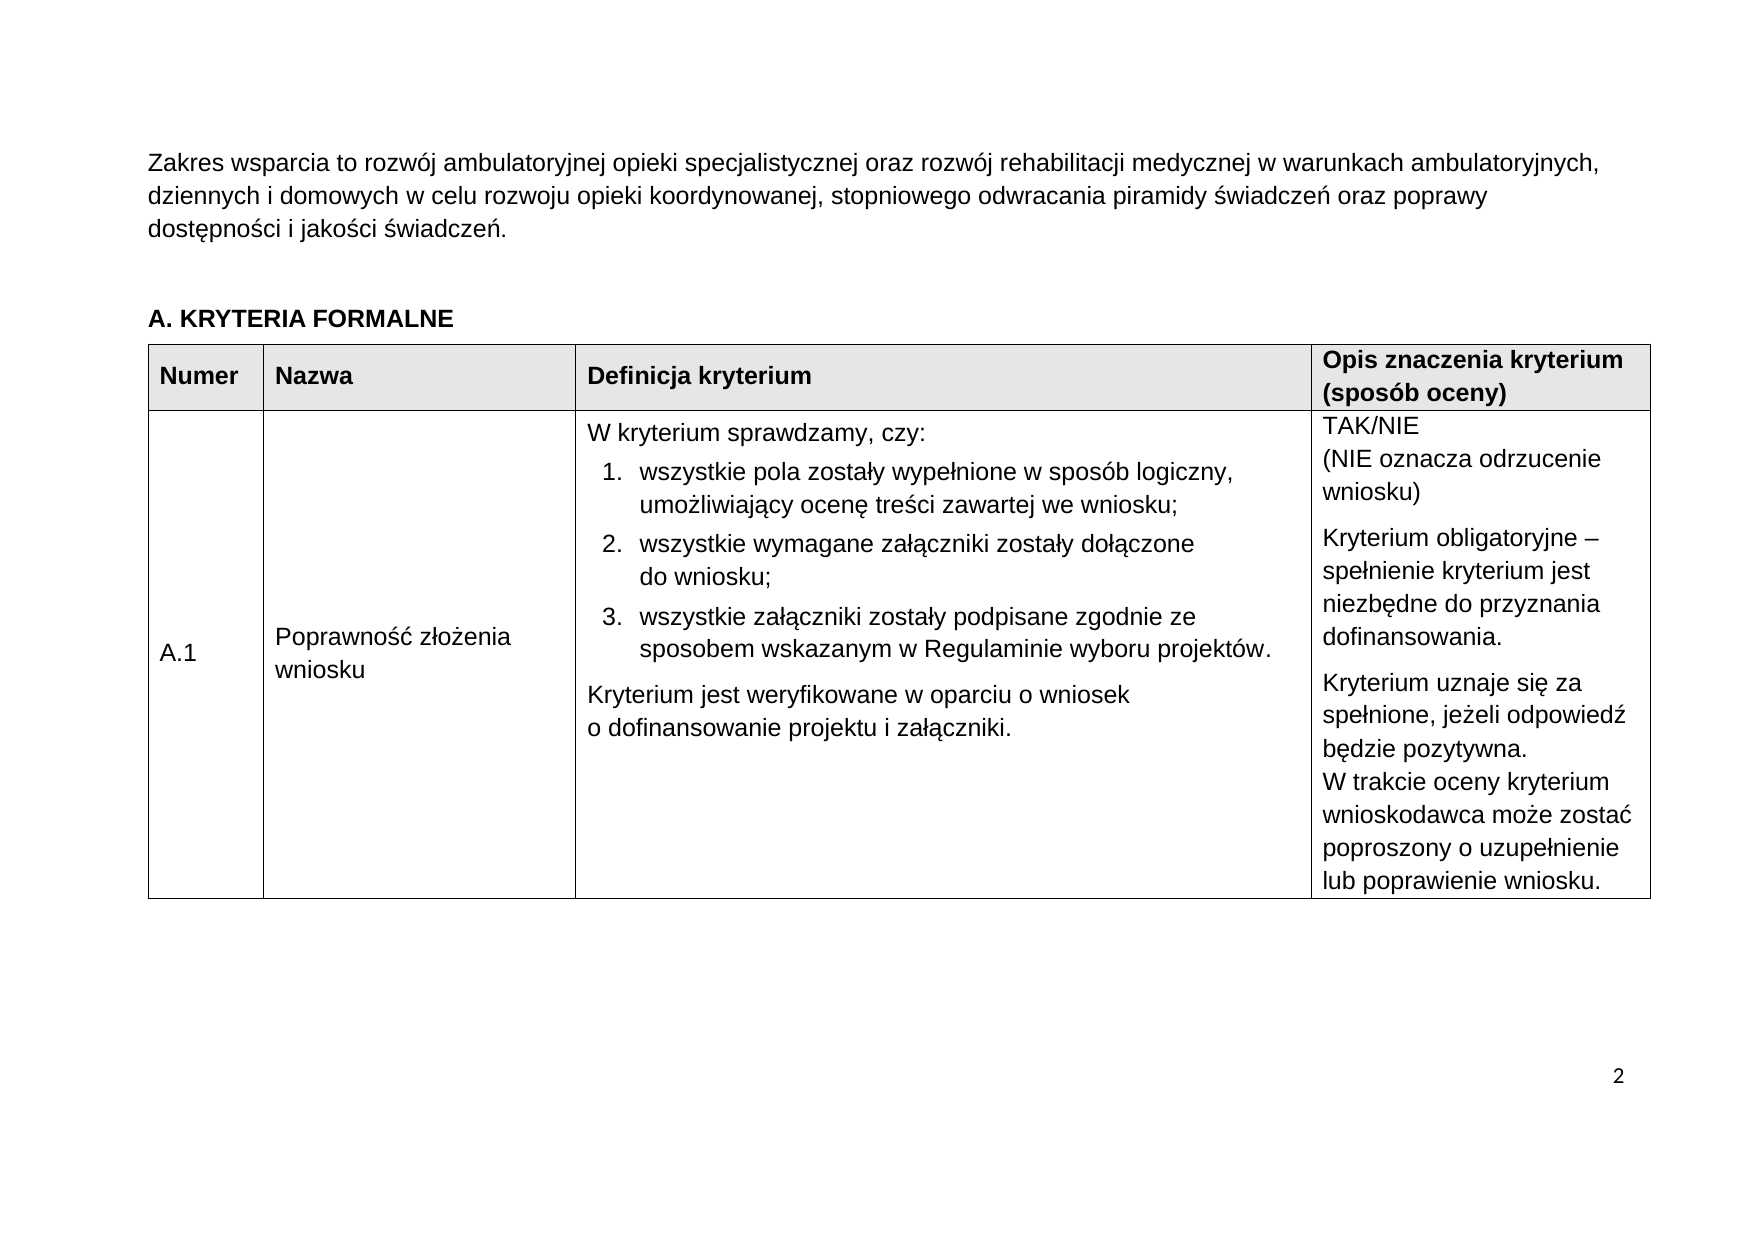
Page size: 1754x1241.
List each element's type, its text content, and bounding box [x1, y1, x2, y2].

table_header Definicja kryterium [576, 345, 1311, 410]
table_header Numer [149, 345, 263, 410]
table_header Nazwa [264, 345, 575, 410]
subtitle A. KRYTERIA FORMALNE [148, 304, 1624, 333]
text Zakres wsparcia to rozwój ambulatoryjnej opieki specjalistycznej oraz rozwój rehabilitacji medycznej w warunkach ambulatoryjnych, dziennych i domowych w celu rozwoju opieki koordynowanej, stopniowego odwracania piramidy świadczeń oraz poprawy dostępności i jakości świadczeń. [148, 148, 1624, 243]
table_cell W kryterium sprawdzamy, czy: wszystkie pola zostały wypełnione w sposób logiczny, umożliwiający ocenę treści zawartej we wniosku; wszystkie wymagane załączniki zostały dołączone do wniosku; wszystkie załączniki zostały podpisane zgodnie ze sposobem wskazanym w Regulaminie wyboru projektów. Kryterium jest weryfikowane w oparciu o wniosek o dofinansowanie projektu i załączniki. [576, 411, 1311, 898]
table_cell A.1 [149, 411, 263, 898]
table_header Opis znaczenia kryterium (sposób oceny) [1312, 345, 1650, 410]
table_cell Poprawność złożenia wniosku [264, 411, 575, 898]
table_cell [1312, 411, 1650, 898]
